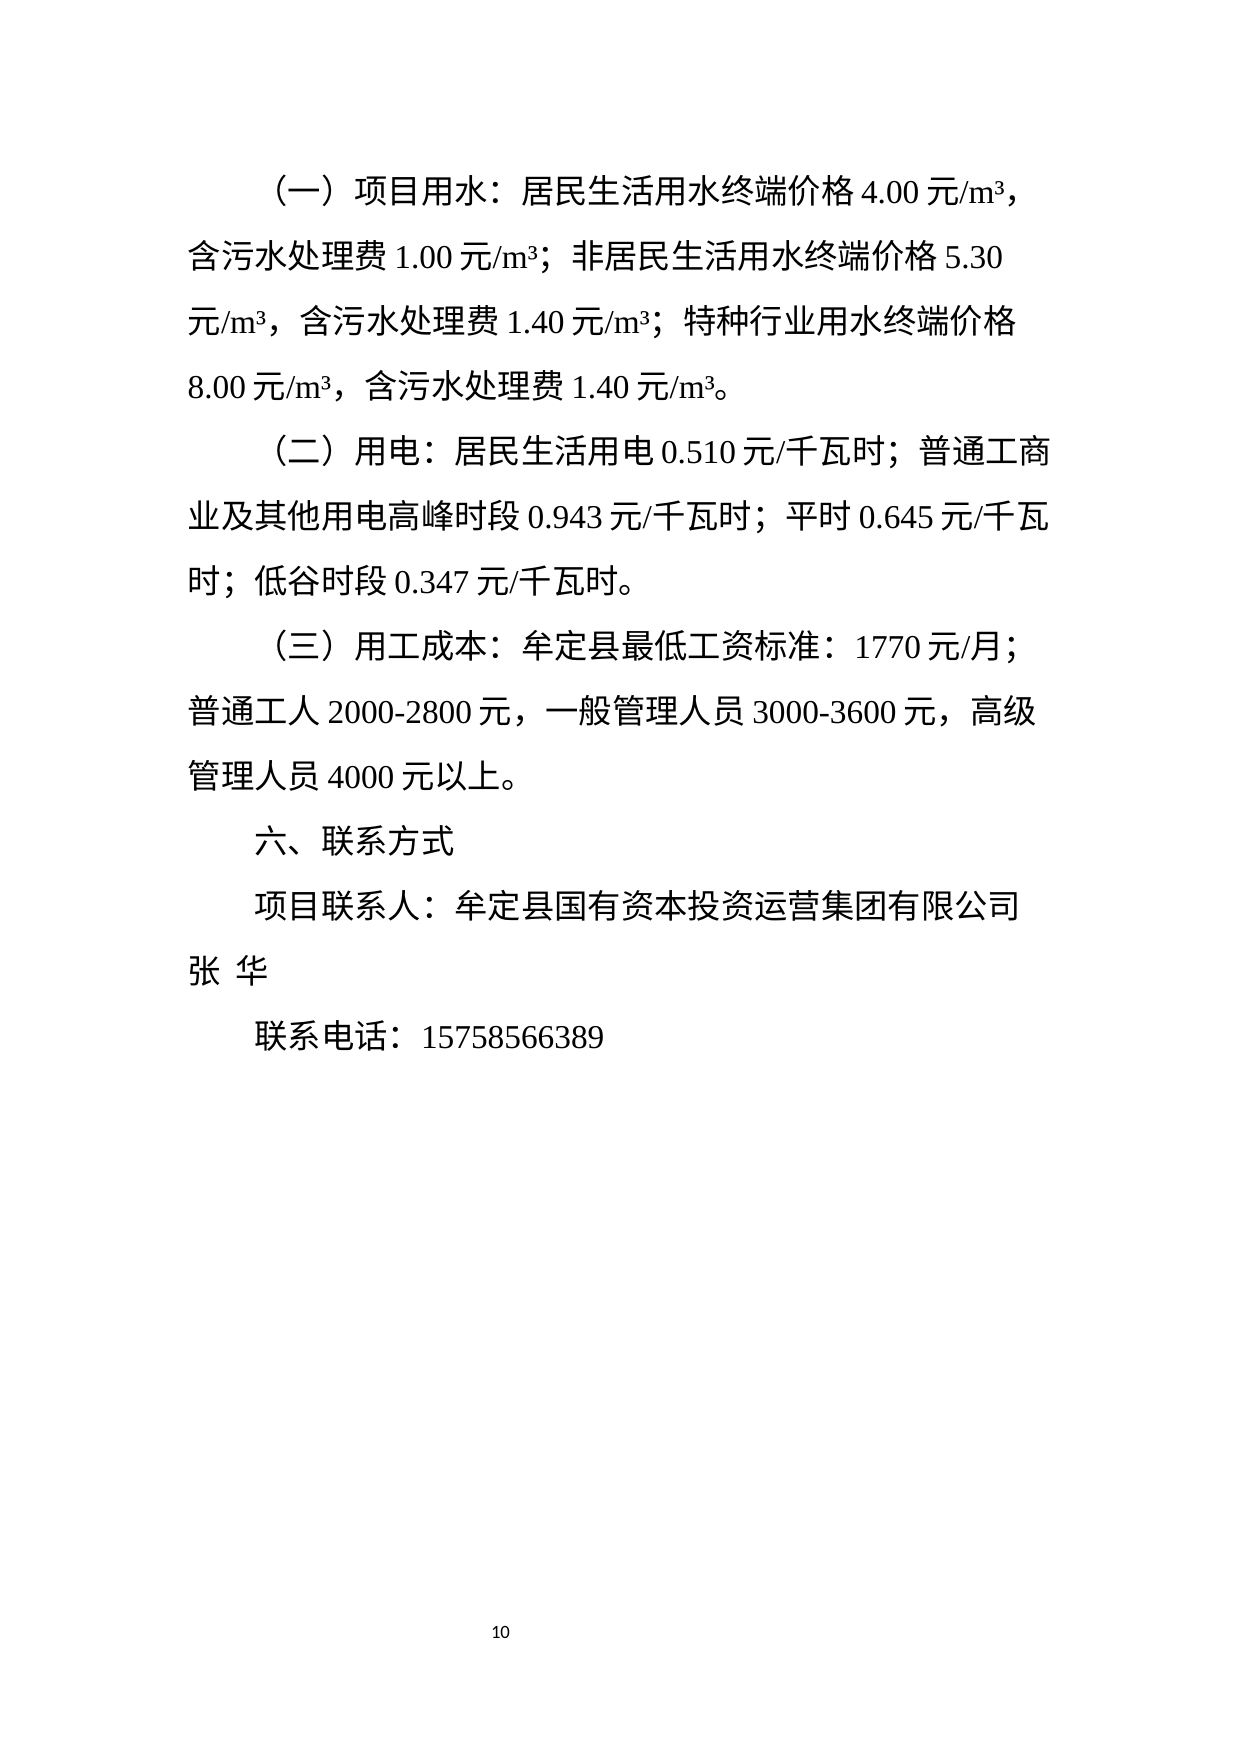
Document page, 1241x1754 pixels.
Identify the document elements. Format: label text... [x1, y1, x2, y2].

text （三）用工成本：牟定县最低工资标准：1770元/月；普通工人2000-2800元，一般管理人员3000-3600元，高级管理人员4000元以上。 [187, 611, 1053, 806]
text （二）用电：居民生活用电0.510元/千瓦时；普通工商业及其他用电高峰时段0.943元/千瓦时；平时0.645元/千瓦时；低谷时段0.347元/千瓦时。 [187, 416, 1053, 611]
text （一）项目用水：居民生活用水终端价格4.00元/m³，含污水处理费1.00元/m³；非居民生活用水终端价格5.30元/m³，含污水处理费1.40元/m³；特种行业用水终端价格8.00元/m³，含污水处理费1.40元/m³。 [187, 156, 1053, 416]
text 项目联系人：牟定县国有资本投资运营集团有限公司 张 华 [187, 871, 1053, 1001]
text 六、联系方式 [187, 806, 1053, 871]
text 联系电话：15758566389 [187, 1001, 1053, 1066]
